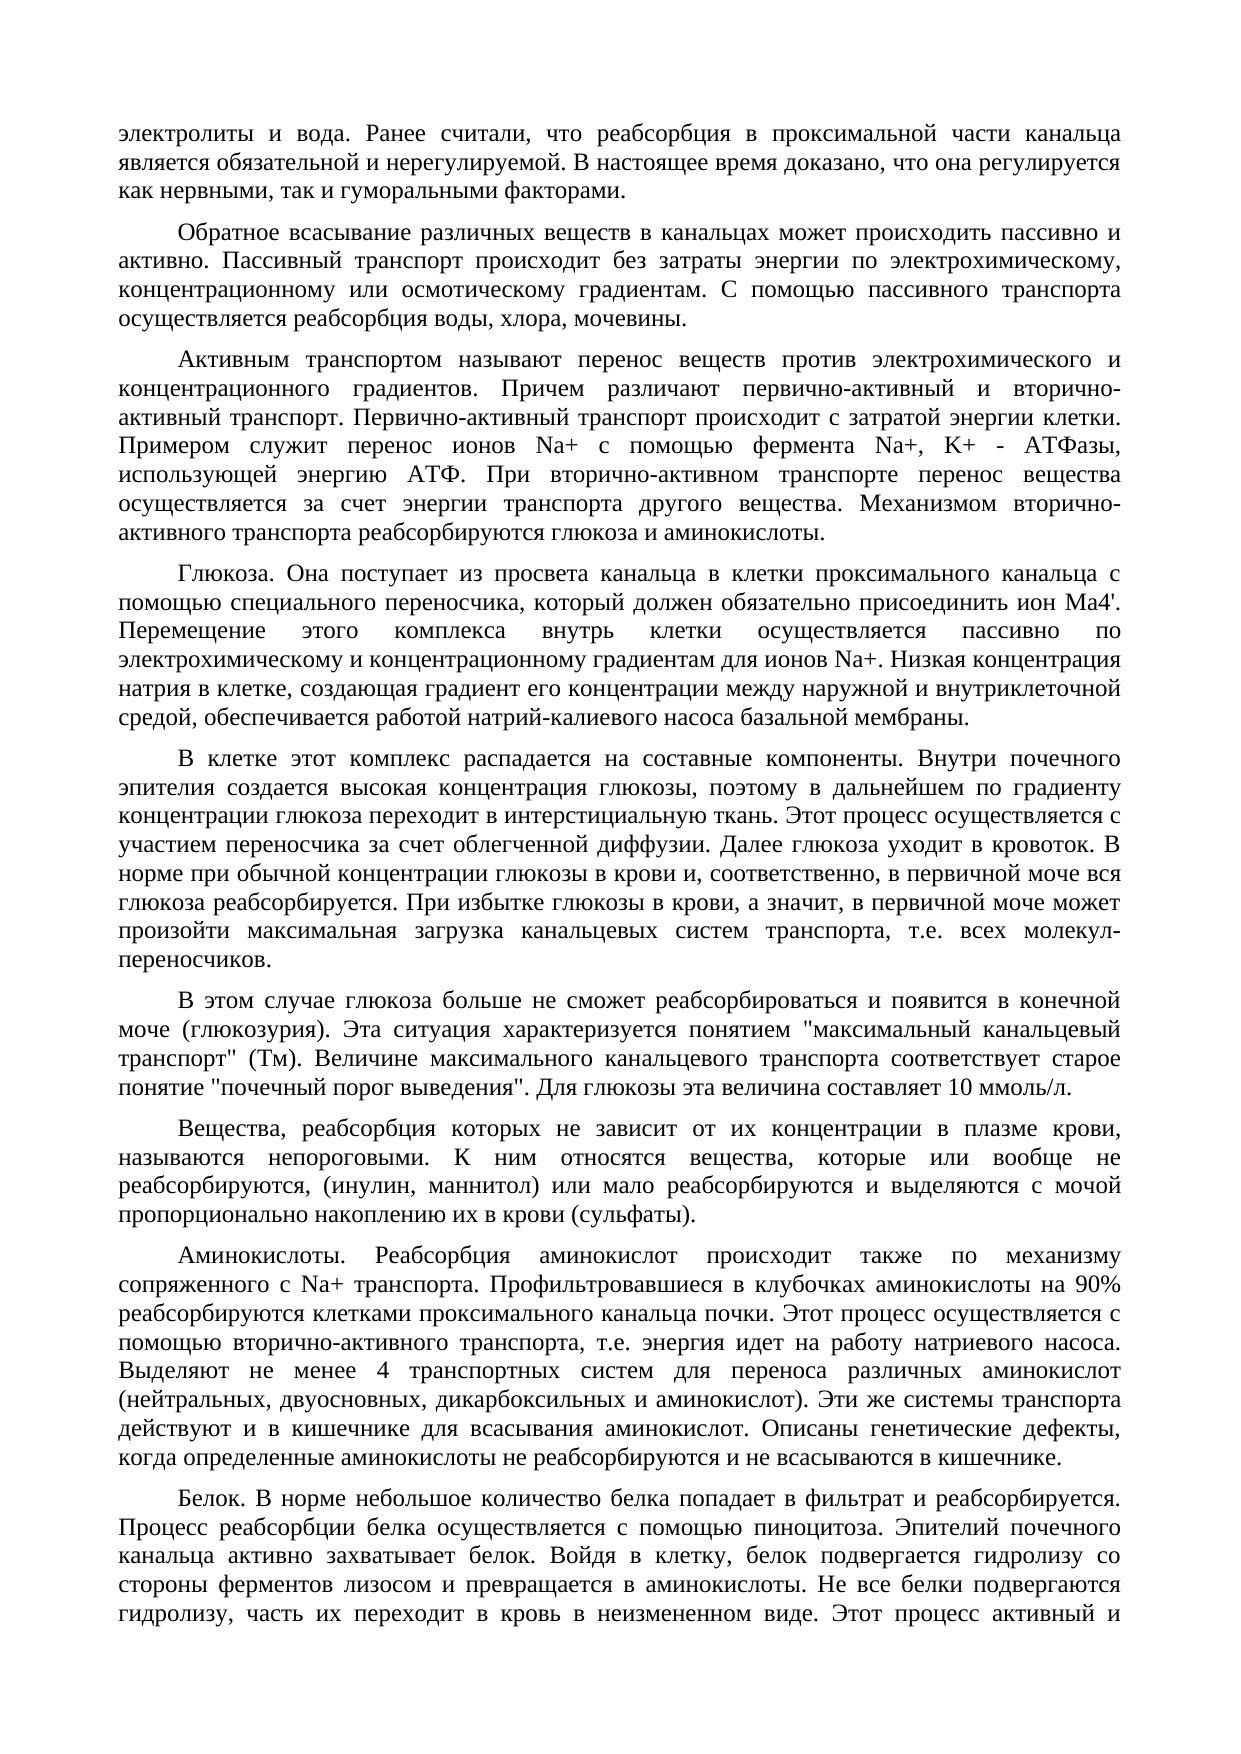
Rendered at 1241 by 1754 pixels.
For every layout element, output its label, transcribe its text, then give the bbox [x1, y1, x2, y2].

text Обратное всасывание различных веществ в канальцах может происходить пассивно и активно. Пассивный транспорт происходит без затраты энергии по электрохимическому, концентрационному или осмотическому градиентам. С помощью пассивного транспорта осуществляется реабсорбция воды, хлора, мочевины. [118, 217, 1122, 332]
text Глюкоза. Она поступает из просвета канальца в клетки проксимального канальца с помощью специального переносчика, который должен обязательно присоединить ион Ма4'. Перемещение этого комплекса внутрь клетки осуществляется пассивно по электрохимическому и концентрационному градиентам для ионов Na+. Низкая концентрация натрия в клетке, создающая градиент его концентрации между наружной и внутриклеточной средой, обеспечивается работой натрий-калиевого насоса базальной мембраны. [118, 558, 1122, 731]
text Аминокислоты. Реабсорбция аминокислот происходит также по механизму сопряженного с Na+ транспорта. Профильтровавшиеся в клубочках аминокислоты на 90% реабсорбируются клетками проксимального канальца почки. Этот процесс осуществляется с помощью вторично-активного транспорта, т.е. энергия идет на работу натриевого насоса. Выделяют не менее 4 транспортных систем для переноса различных аминокислот (нейтральных, двуосновных, дикарбоксильных и аминокислот). Эти же системы транспорта действуют и в кишечнике для всасывания аминокислот. Описаны генетические дефекты, когда определенные аминокислоты не реабсорбируются и не всасываются в кишечнике. [118, 1241, 1122, 1471]
text Вещества, реабсорбция которых не зависит от их концентрации в плазме крови, называются непороговыми. К ним относятся вещества, которые или вообще не реабсорбируются, (инулин, маннитол) или мало реабсорбируются и выделяются с мочой пропорционально накоплению их в крови (сульфаты). [118, 1113, 1122, 1228]
text В клетке этот комплекс распадается на составные компоненты. Внутри почечного эпителия создается высокая концентрация глюкозы, поэтому в дальнейшем по градиенту концентрации глюкоза переходит в интерстициальную ткань. Этот процесс осуществляется с участием переносчика за счет облегченной диффузии. Далее глюкоза уходит в кровоток. В норме при обычной концентрации глюкозы в крови и, соответственно, в первичной моче вся глюкоза реабсорбируется. При избытке глюкозы в крови, а значит, в первичной моче может произойти максимальная загрузка канальцевых систем транспорта, т.е. всех молекул-переносчиков. [118, 743, 1122, 973]
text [118, 1483, 1122, 1627]
text В этом случае глюкоза больше не сможет реабсорбироваться и появится в конечной моче (глюкозурия). Эта ситуация характеризуется понятием "максимальный канальцевый транспорт" (Тм). Величине максимального канальцевого транспорта соответствует старое понятие "почечный порог выведения". Для глюкозы эта величина составляет 10 ммоль/л. [118, 986, 1122, 1101]
text Активным транспортом называют перенос веществ против электрохимического и концентрационного градиентов. Причем различают первично-активный и вторично-активный транспорт. Первично-активный транспорт происходит с затратой энергии клетки. Примером служит перенос ионов Na+ с помощью фермента Na+, K+ - АТФазы, использующей энергию АТФ. При вторично-активном транспорте перенос вещества осуществляется за счет энергии транспорта другого вещества. Механизмом вторично-активного транспорта реабсорбируются глюкоза и аминокислоты. [118, 344, 1122, 546]
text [118, 118, 1122, 204]
